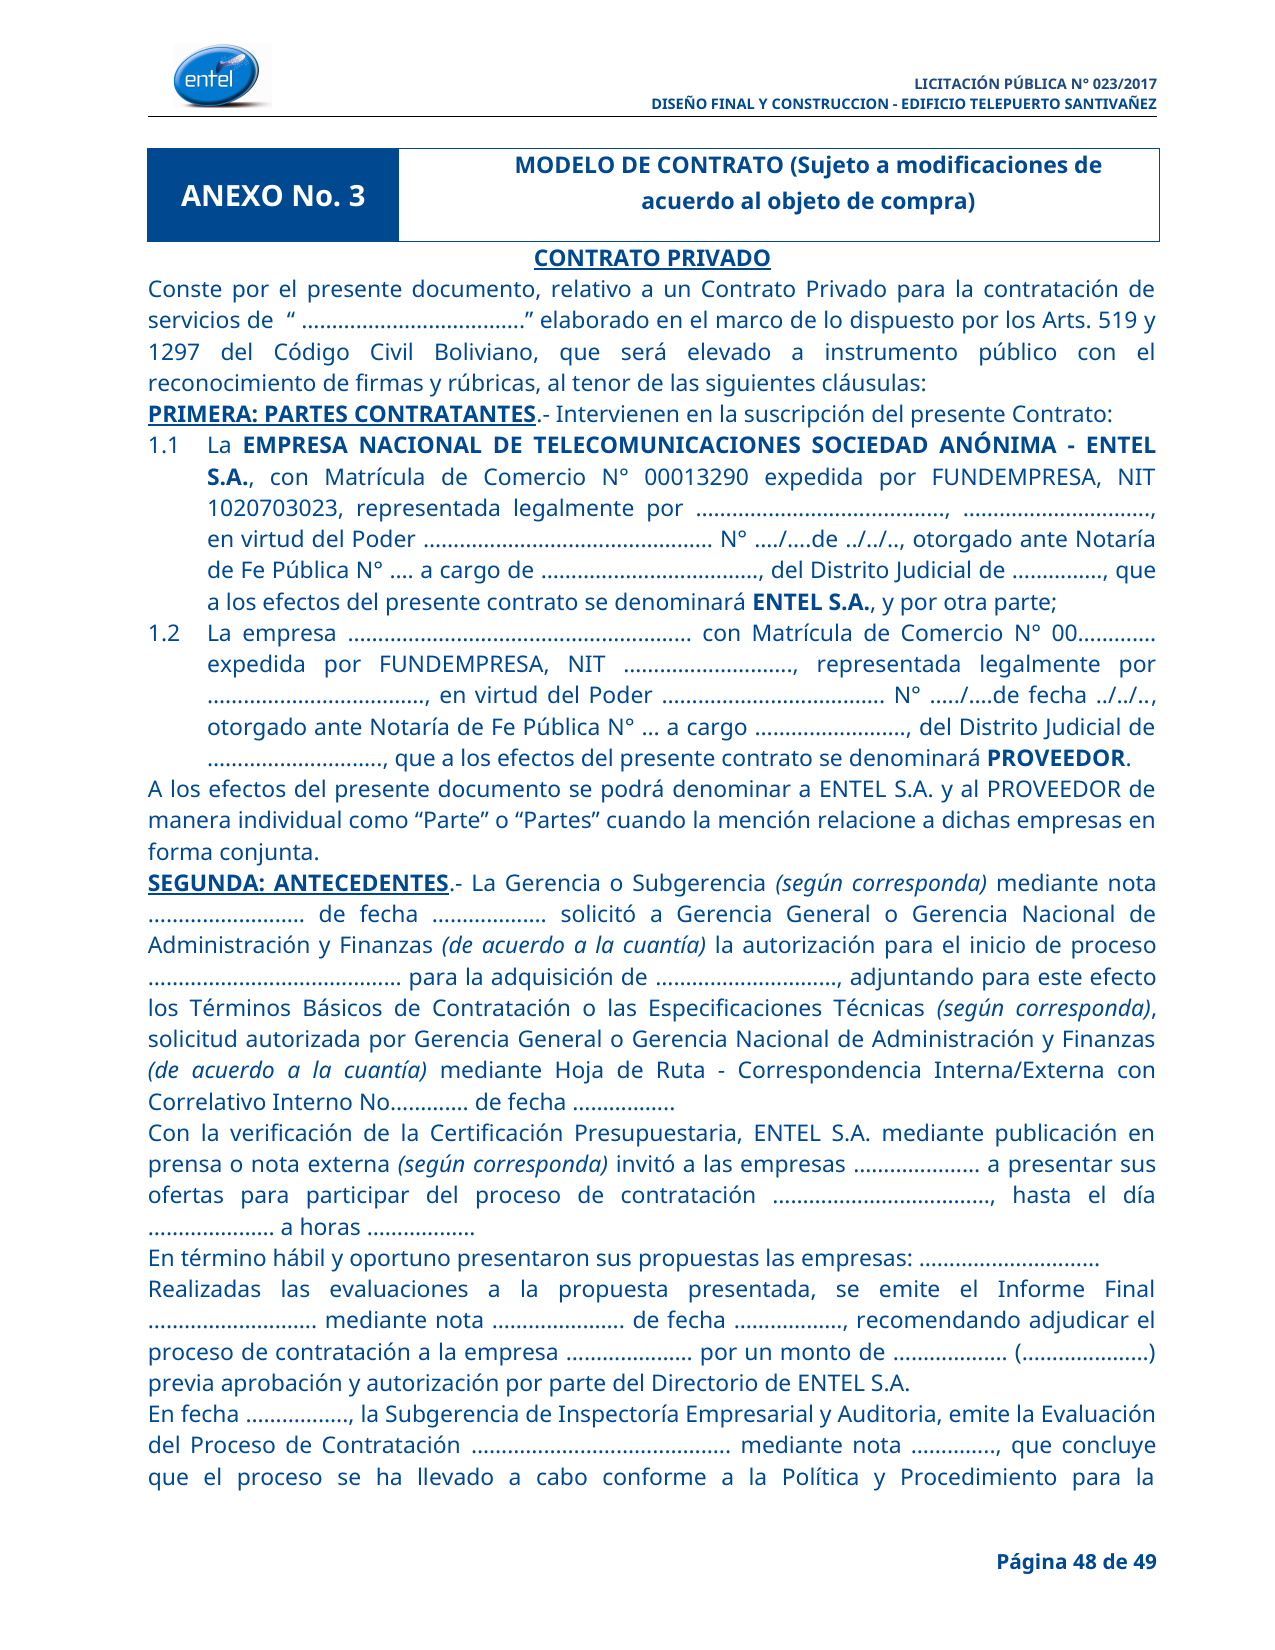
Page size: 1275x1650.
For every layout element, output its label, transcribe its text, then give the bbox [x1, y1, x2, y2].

list La EMPRESA NACIONAL DE TELECOMUNICACIONES SOCIEDAD ANÓNIMA - ENTEL S.A., con Matrícula de Comercio N° 00013290 expedida por FUNDEMPRESA, NIT 1020703023, representada legalmente por ……………………….............., …………………………., en virtud del Poder ………………………………………… N° …./….de ../../.., otorgado ante Notaría de Fe Pública N° …. a cargo de ………………………………, del Distrito Judicial de ……………, que a los efectos del presente contrato se denominará ENTEL S.A., y por otra parte; [148, 429, 1157, 617]
table_header ANEXO No. 3 [148, 149, 398, 241]
text Con la verificación de la Certificación Presupuestaria, ENTEL S.A. mediante publicación en prensa o nota externa (según corresponda) invitó a las empresas ………………… a presentar sus ofertas para participar del proceso de contratación ………………………………, hasta el día ………………… a horas ……………… [148, 1117, 1157, 1242]
text Conste por el presente documento, relativo a un Contrato Privado para la contratación de servicios de “ ……………………………….” elaborado en el marco de lo dispuesto por los Arts. 519 y 1297 del Código Civil Boliviano, que será elevado a instrumento público con el reconocimiento de firmas y rúbricas, al tenor de las siguientes cláusulas: [148, 273, 1157, 398]
text En término hábil y oportuno presentaron sus propuestas las empresas: ………………………… [148, 1242, 1157, 1273]
text A los efectos del presente documento se podrá denominar a ENTEL S.A. y al PROVEEDOR de manera individual como “Parte” o “Partes” cuando la mención relacione a dichas empresas en forma conjunta. [148, 773, 1157, 867]
table_header MODELO DE CONTRATO (Sujeto a modificaciones de acuerdo al objeto de compra) [399, 149, 1159, 241]
text SEGUNDA: ANTECEDENTES.- La Gerencia o Subgerencia (según corresponda) mediante nota …………………….. de fecha ………………. solicitó a Gerencia General o Gerencia Nacional de Administración y Finanzas (de acuerdo a la cuantía) la autorización para el inicio de proceso …………………………………… para la adquisición de …………………………, adjuntando para este efecto los Términos Básicos de Contratación o las Especificaciones Técnicas (según corresponda), solicitud autorizada por Gerencia General o Gerencia Nacional de Administración y Finanzas (de acuerdo a la cuantía) mediante Hoja de Ruta - Correspondencia Interna/Externa con Correlativo Interno No…………. de fecha …………….. [148, 867, 1157, 1117]
list La empresa ………………………………………………… con Matrícula de Comercio N° 00…………. expedida por FUNDEMPRESA, NIT ………………………., representada legalmente por ………………………………, en virtud del Poder ………………………………. N° …../….de fecha ../../.., otorgado ante Notaría de Fe Pública N° … a cargo ……………………., del Distrito Judicial de ……………………….., que a los efectos del presente contrato se denominará PROVEEDOR. [148, 617, 1157, 773]
text CONTRATO PRIVADO [148, 242, 1157, 273]
picture [173, 43, 272, 108]
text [148, 1398, 1157, 1492]
text PRIMERA: PARTES CONTRATANTES.- Intervienen en la suscripción del presente Contrato: [148, 398, 1157, 429]
text Realizadas las evaluaciones a la propuesta presentada, se emite el Informe Final ………………………. mediante nota …………………. de fecha ………………, recomendando adjudicar el proceso de contratación a la empresa ………………… por un monto de ………………. (…………………) previa aprobación y autorización por parte del Directorio de ENTEL S.A. [148, 1273, 1157, 1398]
